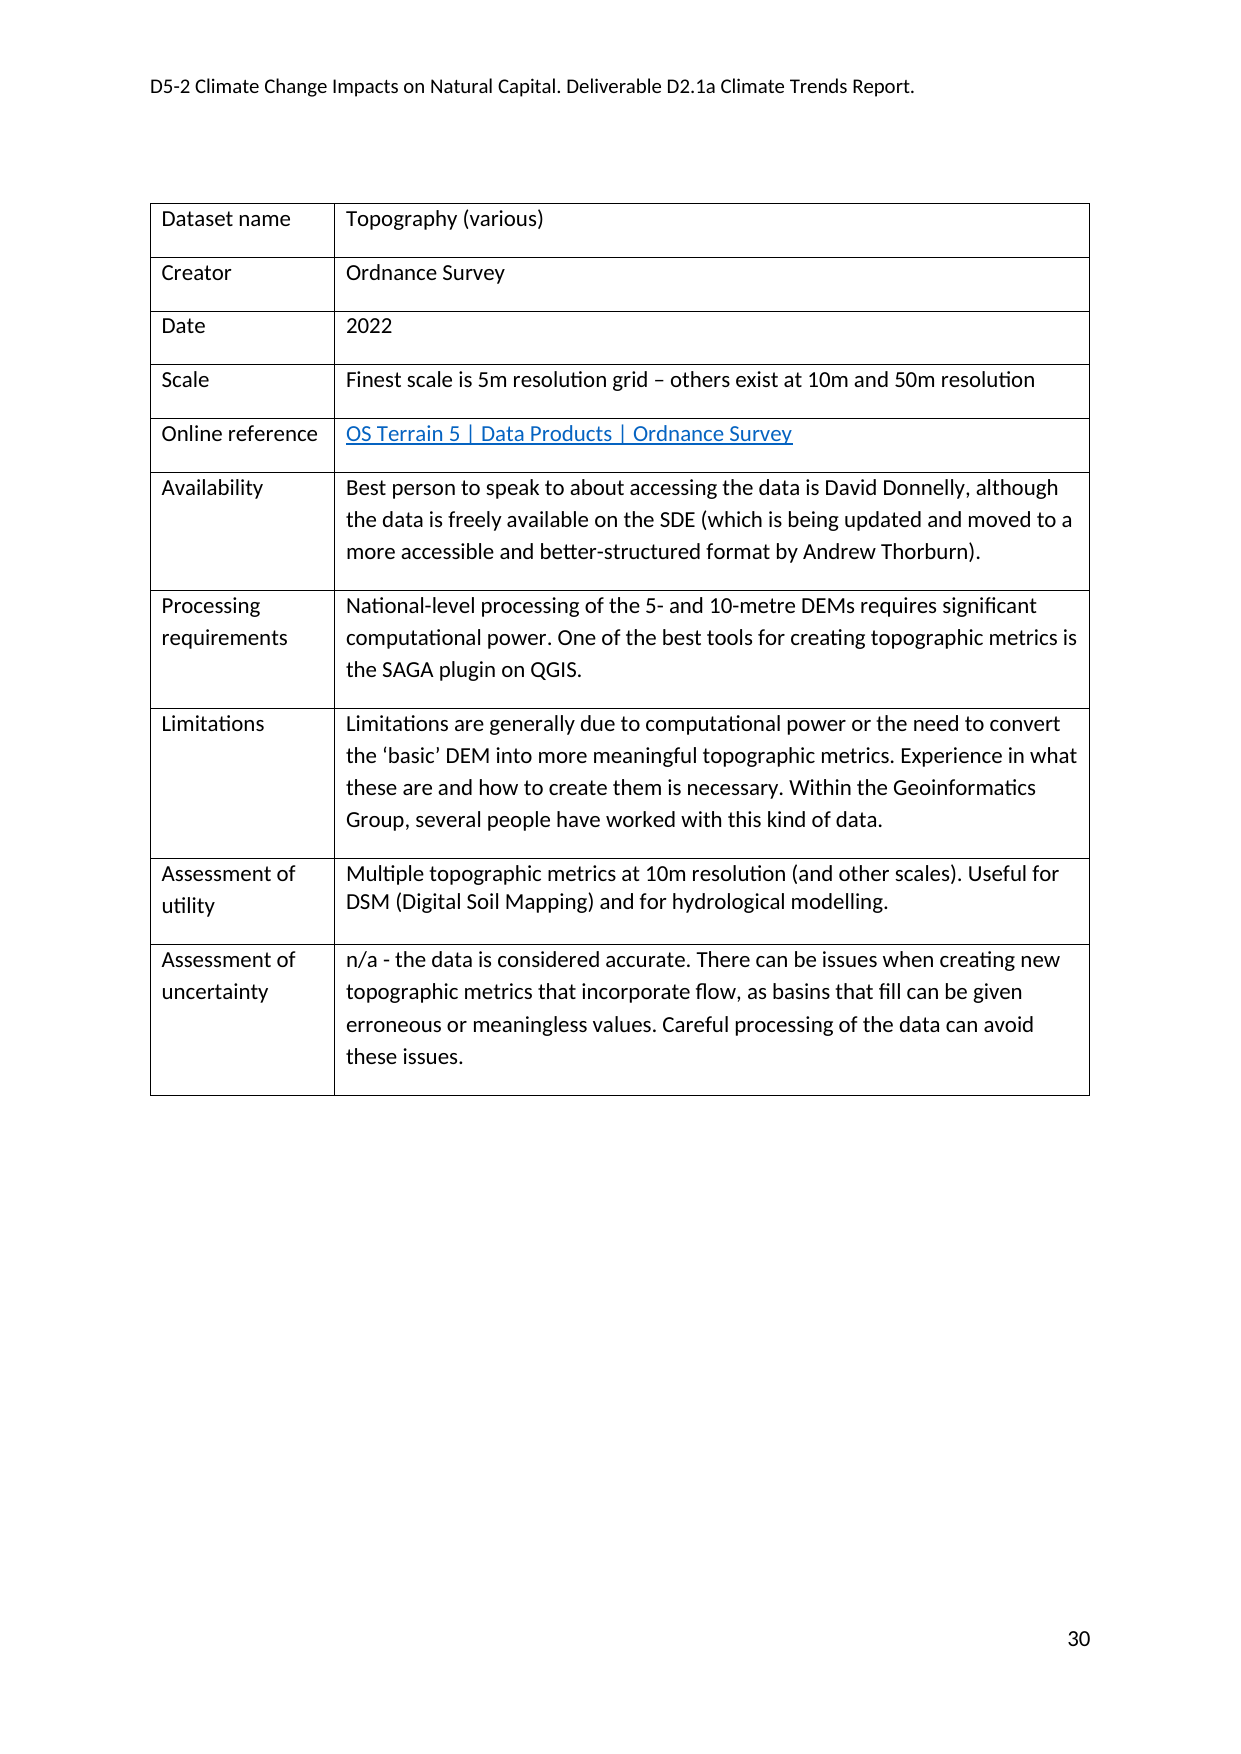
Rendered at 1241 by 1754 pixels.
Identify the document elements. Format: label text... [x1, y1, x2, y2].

table_cell Scale [151, 365, 334, 418]
table_cell Processing requirements [151, 591, 334, 708]
table_cell Ordnance Survey [335, 258, 1089, 311]
table_cell Availability [151, 473, 334, 590]
table_cell OS Terrain 5 | Data Products | Ordnance Survey [335, 419, 1089, 472]
table_cell Assessment of utility [151, 859, 334, 944]
table_cell National-level processing of the 5- and 10-metre DEMs requires significant computational power. One of the best tools for creating topographic metrics is the SAGA plugin on QGIS. [335, 591, 1089, 708]
table_cell n/a - the data is considered accurate. There can be issues when creating new topographic metrics that incorporate flow, as basins that fill can be given erroneous or meaningless values. Careful processing of the data can avoid these issues. [335, 945, 1089, 1094]
table_cell Assessment of uncertainty [151, 945, 334, 1094]
table_header Dataset name [151, 204, 334, 257]
table_cell Best person to speak to about accessing the data is David Donnelly, although the data is freely available on the SDE (which is being updated and moved to a more accessible and better-structured format by Andrew Thorburn). [335, 473, 1089, 590]
table_cell Online reference [151, 419, 334, 472]
table_cell Finest scale is 5m resolution grid – others exist at 10m and 50m resolution [335, 365, 1089, 418]
table_header Topography (various) [335, 204, 1089, 257]
table_cell Limitations are generally due to computational power or the need to convert the ‘basic’ DEM into more meaningful topographic metrics. Experience in what these are and how to create them is necessary. Within the Geoinformatics Group, several people have worked with this kind of data. [335, 709, 1089, 858]
table_cell Creator [151, 258, 334, 311]
table_cell 2022 [335, 312, 1089, 364]
table_cell Limitations [151, 709, 334, 858]
table_cell Multiple topographic metrics at 10m resolution (and other scales). Useful for DSM (Digital Soil Mapping) and for hydrological modelling. [335, 859, 1089, 944]
table_cell Date [151, 312, 334, 364]
